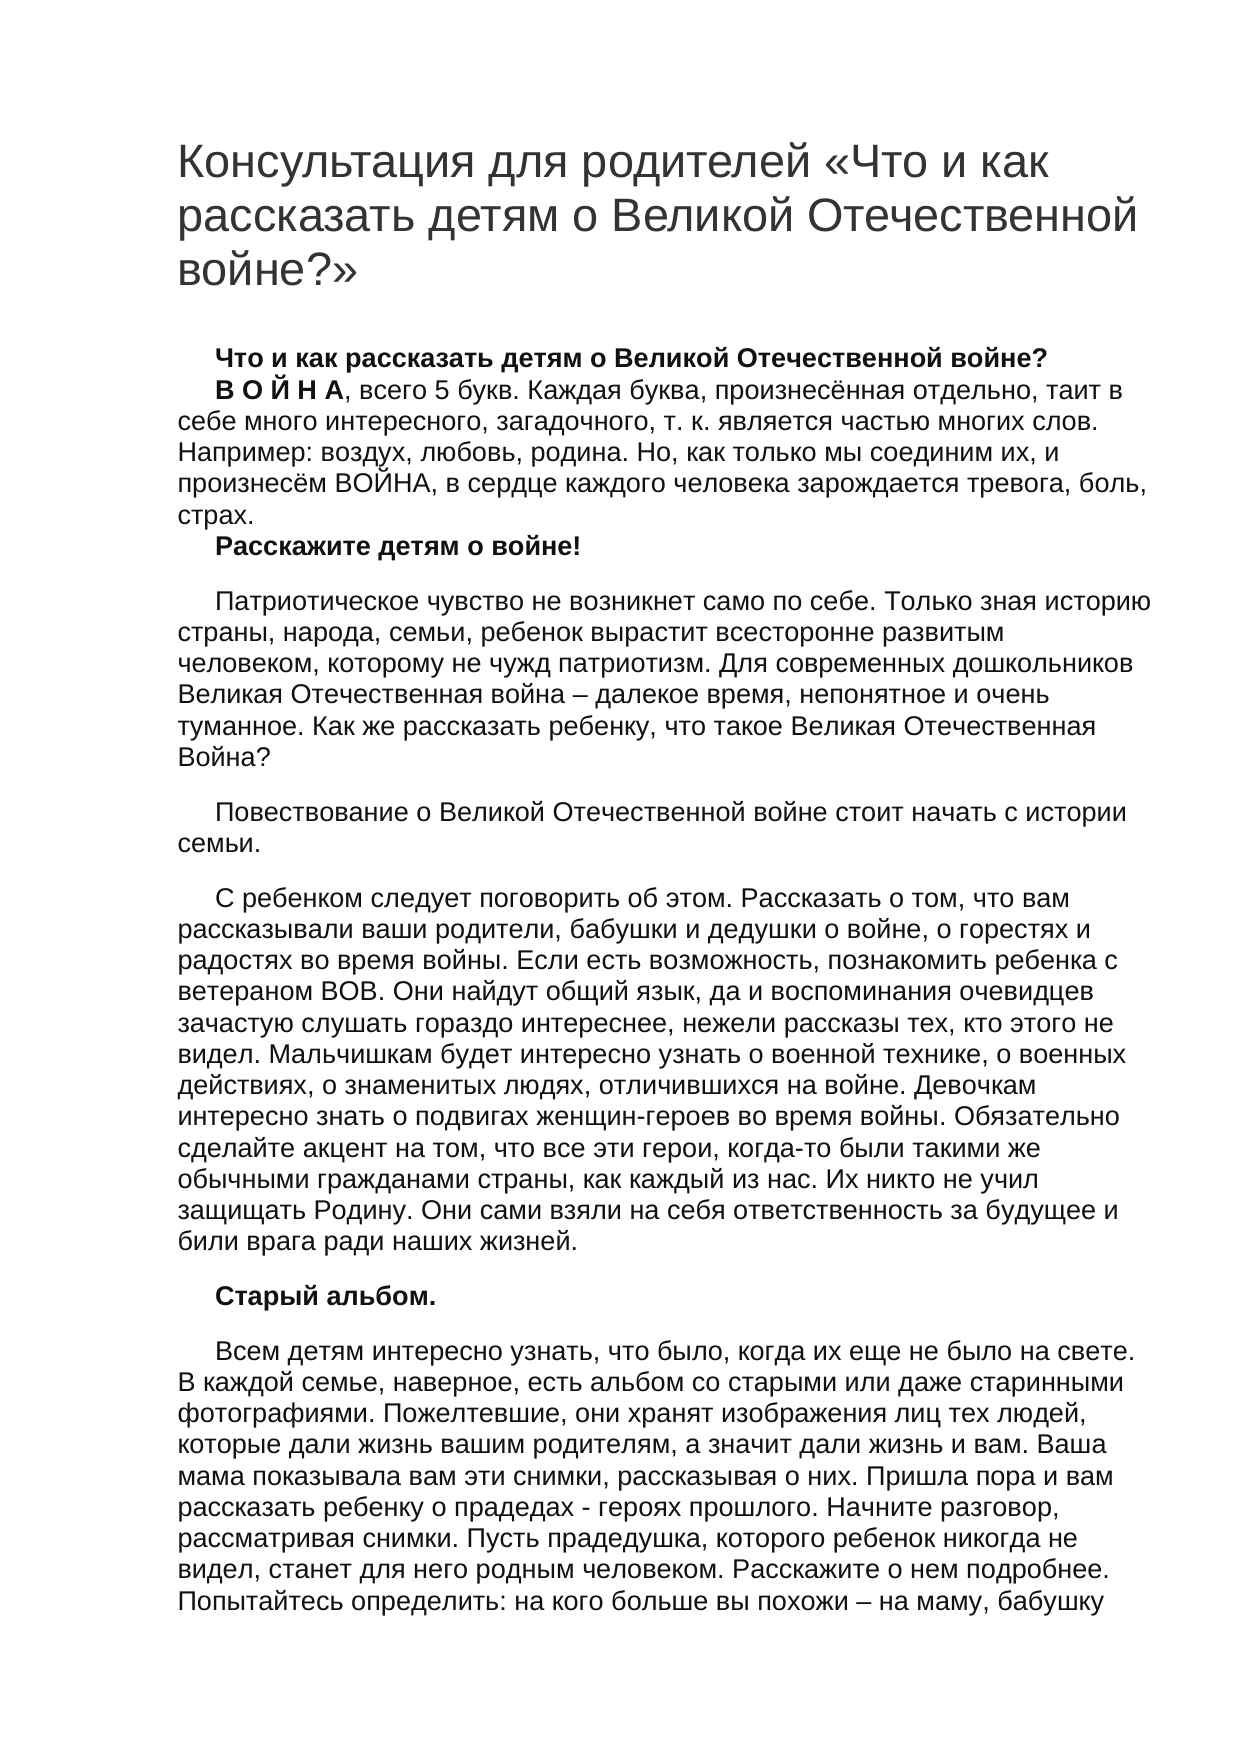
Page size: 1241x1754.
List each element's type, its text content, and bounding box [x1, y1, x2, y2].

text Расскажите детям о войне! [177, 530, 1152, 561]
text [177, 1335, 1152, 1616]
text Старый альбом. [177, 1280, 1152, 1311]
text Повествование о Великой Отечественной войне стоит начать с истории семьи. [177, 796, 1152, 858]
text Патриотическое чувство не возникнет само по себе. Только зная историю страны, народа, семьи, ребенок вырастит всесторонне развитым человеком, которому не чужд патриотизм. Для современных дошкольников Великая Отечественная война – далекое время, непонятное и очень туманное. Как же рассказать ребенку, что такое Великая Отечественная Война? [177, 585, 1152, 772]
text Что и как рассказать детям о Великой Отечественной войне? [177, 342, 1152, 374]
text С ребенком следует поговорить об этом. Рассказать о том, что вам рассказывали ваши родители, бабушки и дедушки о войне, о горестях и радостях во время войны. Если есть возможность, познакомить ребенка с ветераном ВОВ. Они найдут общий язык, да и воспоминания очевидцев зачастую слушать гораздо интереснее, нежели рассказы тех, кто этого не видел. Мальчишкам будет интересно узнать о военной технике, о военных действиях, о знаменитых людях, отличившихся на войне. Девочкам интересно знать о подвигах женщин-героев во время войны. Обязательно сделайте акцент на том, что все эти герои, когда-то были такими же обычными гражданами страны, как каждый из нас. Их никто не учил защищать Родину. Они сами взяли на себя ответственность за будущее и били врага ради наших жизней. [177, 882, 1152, 1257]
text В О Й Н А, всего 5 букв. Каждая буква, произнесённая отдельно, таит в себе много интересного, загадочного, т. к. является частью многих слов. Например: воздух, любовь, родина. Но, как только мы соединим их, и произнесём ВОЙНА, в сердце каждого человека зарождается тревога, боль, страх. [177, 374, 1152, 530]
text Консультация для родителей «Что и как рассказать детям о Великой Отечественной войне?» [177, 134, 1152, 296]
